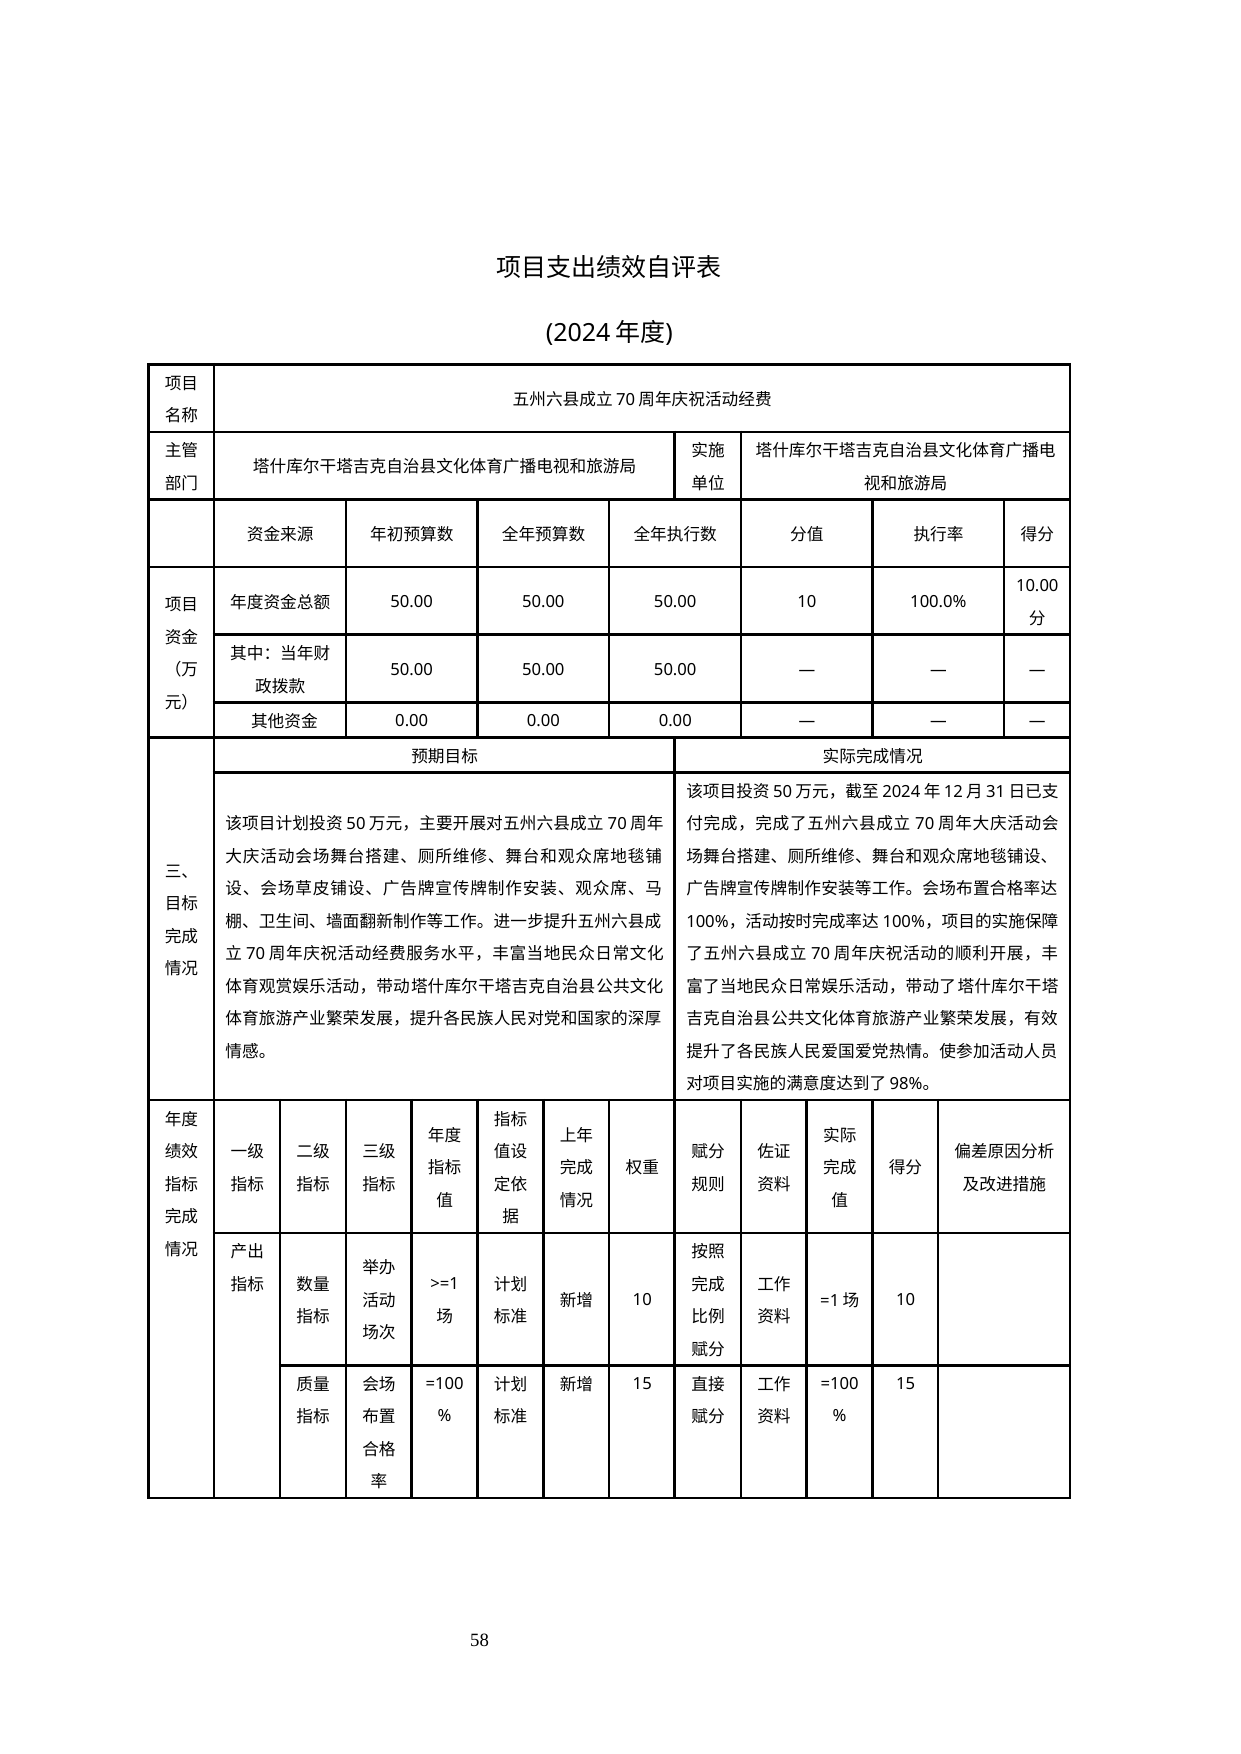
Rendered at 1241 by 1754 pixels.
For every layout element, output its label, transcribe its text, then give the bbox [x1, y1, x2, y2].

table_cell 50.00 [610, 636, 740, 701]
table_cell 100.0% [874, 568, 1003, 633]
table_cell 会场布置合格率 [347, 1367, 410, 1497]
table_cell 实际完成值 [808, 1101, 871, 1231]
table_cell 年度绩效指标完成情况 [150, 1101, 213, 1497]
table_cell =100% [808, 1367, 871, 1497]
table_cell =100% [413, 1367, 476, 1497]
table_cell 50.00 [479, 636, 608, 701]
table_cell 五州六县成立70周年庆祝活动经费 [215, 366, 1069, 431]
table_cell 10.00分 [1005, 568, 1069, 633]
table_cell 直接赋分 [676, 1367, 740, 1497]
table_cell 指标值设定依据 [479, 1101, 542, 1231]
table_cell 工作资料 [742, 1367, 805, 1497]
table_cell — [1005, 636, 1069, 701]
table_cell 主管部门 [150, 433, 213, 498]
table_cell 资金来源 [215, 501, 345, 566]
table_cell [939, 1367, 1069, 1497]
table_cell 一级指标 [215, 1101, 279, 1231]
table_cell 分值 [742, 501, 871, 566]
table_cell 新增 [545, 1234, 608, 1364]
table_cell 50.00 [479, 568, 608, 633]
table_cell 举办活动场次 [347, 1234, 410, 1364]
table_cell 其中：当年财政拨款 [215, 636, 345, 701]
table_cell >=1场 [413, 1234, 476, 1364]
table_cell 三级指标 [347, 1101, 410, 1231]
table_cell 实际完成情况 [676, 739, 1069, 771]
table_cell 质量指标 [281, 1367, 345, 1497]
table_cell 年度资金总额 [215, 568, 345, 633]
table_cell 0.00 [347, 704, 476, 736]
table_cell 全年预算数 [479, 501, 608, 566]
table_cell 15 [874, 1367, 937, 1497]
table_cell 得分 [874, 1101, 937, 1231]
table_cell 实施单位 [676, 433, 740, 498]
table_cell =1场 [808, 1234, 871, 1364]
table_cell 年初预算数 [347, 501, 476, 566]
table_cell 全年执行数 [610, 501, 740, 566]
table_cell 执行率 [874, 501, 1003, 566]
table_cell 计划标准 [479, 1367, 542, 1497]
table_cell 塔什库尔干塔吉克自治县文化体育广播电视和旅游局 [215, 433, 673, 498]
table_cell 10 [742, 568, 871, 633]
table_cell 新增 [545, 1367, 608, 1497]
table_cell 50.00 [347, 568, 476, 633]
table_cell 项目名称 [150, 366, 213, 431]
table_cell 10 [874, 1234, 937, 1364]
table_cell 50.00 [610, 568, 740, 633]
table_cell 其他资金 [215, 704, 345, 736]
table_cell 计划标准 [479, 1234, 542, 1364]
table_cell 上年完成情况 [545, 1101, 608, 1231]
table_cell 产出指标 [215, 1234, 279, 1497]
table_cell — [742, 636, 871, 701]
table_cell — [874, 636, 1003, 701]
table_cell — [1005, 704, 1069, 736]
table_cell (2024年度) [148, 298, 1070, 363]
table_header 项目支出绩效自评表 [148, 233, 1070, 298]
table_cell — [874, 704, 1003, 736]
table_cell 得分 [1005, 501, 1069, 566]
table_cell 0.00 [610, 704, 740, 736]
table_cell [150, 501, 213, 566]
table_cell 按照完成比例赋分 [676, 1234, 740, 1364]
table_cell 该项目计划投资50万元，主要开展对五州六县成立70周年大庆活动会场舞台搭建、厕所维修、舞台和观众席地毯铺设、会场草皮铺设、广告牌宣传牌制作安装、观众席、马棚、卫生间、墙面翻新制作等工作。进一步提升五州六县成立70周年庆祝活动经费服务水平，丰富当地民众日常文化体育观赏娱乐活动，带动塔什库尔干塔吉克自治县公共文化体育旅游产业繁荣发展，提升各民族人民对党和国家的深厚情感。 [215, 774, 673, 1099]
table_cell 50.00 [347, 636, 476, 701]
table_cell 塔什库尔干塔吉克自治县文化体育广播电视和旅游局 [742, 433, 1069, 498]
table_cell 该项目投资50万元，截至2024年12月31日已支付完成，完成了五州六县成立70周年大庆活动会场舞台搭建、厕所维修、舞台和观众席地毯铺设、广告牌宣传牌制作安装等工作。会场布置合格率达100%，活动按时完成率达100%，项目的实施保障了五州六县成立70周年庆祝活动的顺利开展，丰富了当地民众日常娱乐活动，带动了塔什库尔干塔吉克自治县公共文化体育旅游产业繁荣发展，有效提升了各民族人民爱国爱党热情。使参加活动人员对项目实施的满意度达到了98%。 [676, 774, 1069, 1099]
table_cell [939, 1234, 1069, 1364]
table_cell 预期目标 [215, 739, 673, 771]
table_cell 0.00 [479, 704, 608, 736]
table_cell 数量指标 [281, 1234, 345, 1364]
table_cell 赋分规则 [676, 1101, 740, 1231]
table_cell 佐证资料 [742, 1101, 805, 1231]
table_cell — [742, 704, 871, 736]
table_cell 权重 [610, 1101, 673, 1231]
table_cell 工作资料 [742, 1234, 805, 1364]
table_cell 年度指标值 [413, 1101, 476, 1231]
table_cell 偏差原因分析及改进措施 [939, 1101, 1069, 1231]
table_cell 10 [610, 1234, 673, 1364]
table_cell 二级指标 [281, 1101, 345, 1231]
table_cell 三、目标完成情况 [150, 739, 213, 1099]
table_cell 15 [610, 1367, 673, 1497]
table_cell 项目资金 （万元） [150, 568, 213, 736]
